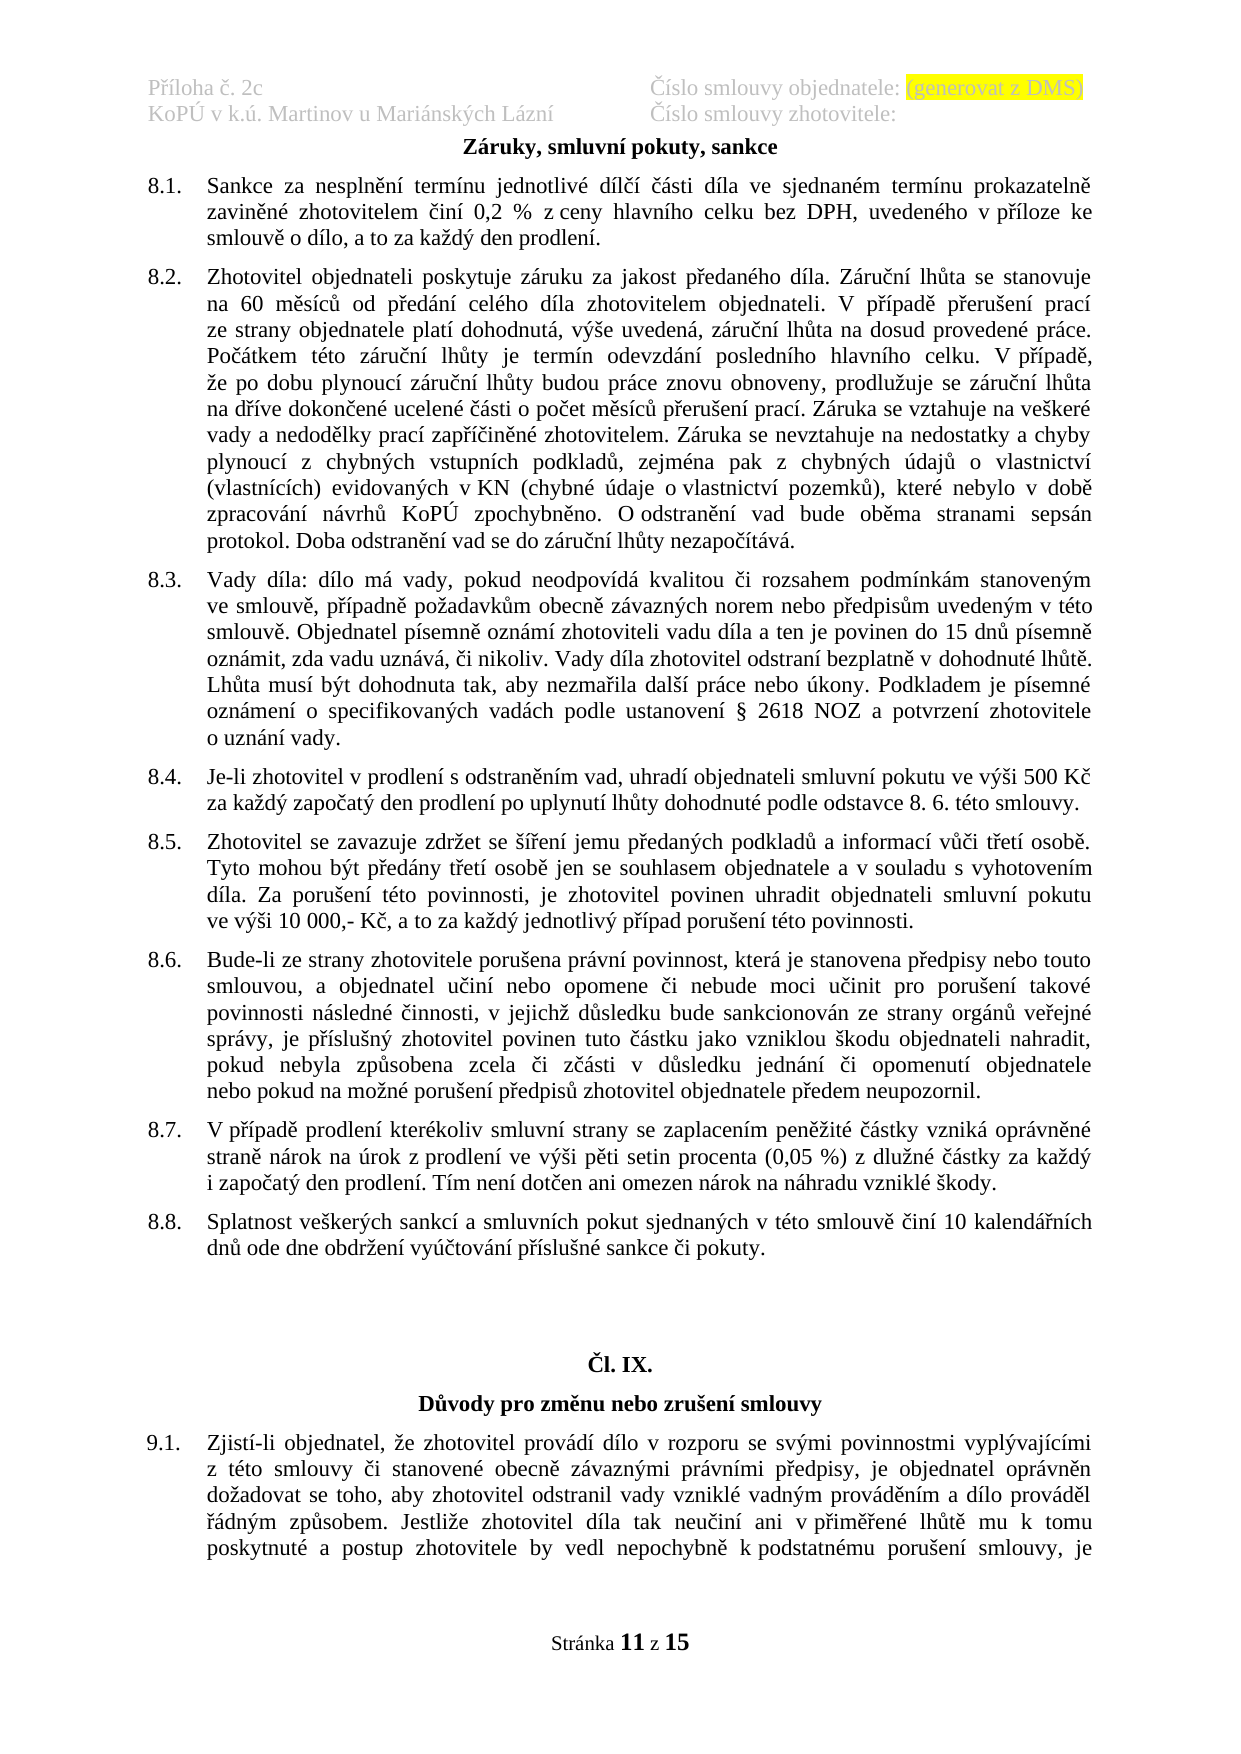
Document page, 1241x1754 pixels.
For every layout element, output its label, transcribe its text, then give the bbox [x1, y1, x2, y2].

subtitle Záruky, smluvní pokuty, sankce [148, 133, 1093, 159]
text Čl. IX. [148, 1351, 1093, 1377]
list Sankce za nesplnění termínu jednotlivé dílčí části díla ve sjednaném termínu prokazatelně zaviněné zhotovitelem činí 0,2 % z ceny hlavního celku bez DPH, uvedeného v příloze ke smlouvě o dílo, a to za každý den prodlení. [148, 172, 1093, 251]
list Zhotovitel se zavazuje zdržet se šíření jemu předaných podkladů a informací vůči třetí osobě. Tyto mohou být předány třetí osobě jen se souhlasem objednatele a v souladu s vyhotovením díla. Za porušení této povinnosti, je zhotovitel povinen uhradit objednateli smluvní pokutu ve výši 10 000,- Kč, a to za každý jednotlivý případ porušení této povinnosti. [148, 828, 1093, 933]
list Zhotovitel objednateli poskytuje záruku za jakost předaného díla. Záruční lhůta se stanovuje na 60 měsíců od předání celého díla zhotovitelem objednateli. V případě přerušení prací ze strany objednatele platí dohodnutá, výše uvedená, záruční lhůta na dosud provedené práce. Počátkem této záruční lhůty je termín odevzdání posledního hlavního celku. V případě, že po dobu plynoucí záruční lhůty budou práce znovu obnoveny, prodlužuje se záruční lhůta na dříve dokončené ucelené části o počet měsíců přerušení prací. Záruka se vztahuje na veškeré vady a nedodělky prací zapříčiněné zhotovitelem. Záruka se nevztahuje na nedostatky a chyby plynoucí z chybných vstupních podkladů, zejména pak z chybných údajů o vlastnictví (vlastnících) evidovaných v KN (chybné údaje o vlastnictví pozemků), které nebylo v době zpracování návrhů KoPÚ zpochybněno. O odstranění vad bude oběma stranami sepsán protokol. Doba odstranění vad se do záruční lhůty nezapočítává. [148, 263, 1093, 553]
list Vady díla: dílo má vady, pokud neodpovídá kvalitou či rozsahem podmínkám stanoveným ve smlouvě, případně požadavkům obecně závazných norem nebo předpisům uvedeným v této smlouvě. Objednatel písemně oznámí zhotoviteli vadu díla a ten je povinen do 15 dnů písemně oznámit, zda vadu uznává, či nikoliv. Vady díla zhotovitel odstraní bezplatně v dohodnuté lhůtě. Lhůta musí být dohodnuta tak, aby nezmařila další práce nebo úkony. Podkladem je písemné oznámení o specifikovaných vadách podle ustanovení § 2618 NOZ a potvrzení zhotovitele o uznání vady. [148, 566, 1093, 750]
list V případě prodlení kterékoliv smluvní strany se zaplacením peněžité částky vzniká oprávněné straně nárok na úrok z prodlení ve výši pěti setin procenta (0,05 %) z dlužné částky za každý i započatý den prodlení. Tím není dotčen ani omezen nárok na náhradu vzniklé škody. [148, 1116, 1093, 1196]
text Důvody pro změnu nebo zrušení smlouvy [148, 1390, 1093, 1416]
list Splatnost veškerých sankcí a smluvních pokut sjednaných v této smlouvě činí 10 kalendářních dnů ode dne obdržení vyúčtování příslušné sankce či pokuty. [148, 1208, 1093, 1261]
list Bude-li ze strany zhotovitele porušena právní povinnost, která je stanovena předpisy nebo touto smlouvou, a objednatel učiní nebo opomene či nebude moci učinit pro porušení takové povinnosti následné činnosti, v jejichž důsledku bude sankcionován ze strany orgánů veřejné správy, je příslušný zhotovitel povinen tuto částku jako vzniklou škodu objednateli nahradit, pokud nebyla způsobena zcela či zčásti v důsledku jednání či opomenutí objednatele nebo pokud na možné porušení předpisů zhotovitel objednatele předem neupozornil. [148, 946, 1093, 1104]
list Je-li zhotovitel v prodlení s odstraněním vad, uhradí objednateli smluvní pokutu ve výši 500 Kč za každý započatý den prodlení po uplynutí lhůty dohodnuté podle odstavce 8. 6. této smlouvy. [148, 763, 1093, 815]
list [146, 1429, 1093, 1560]
